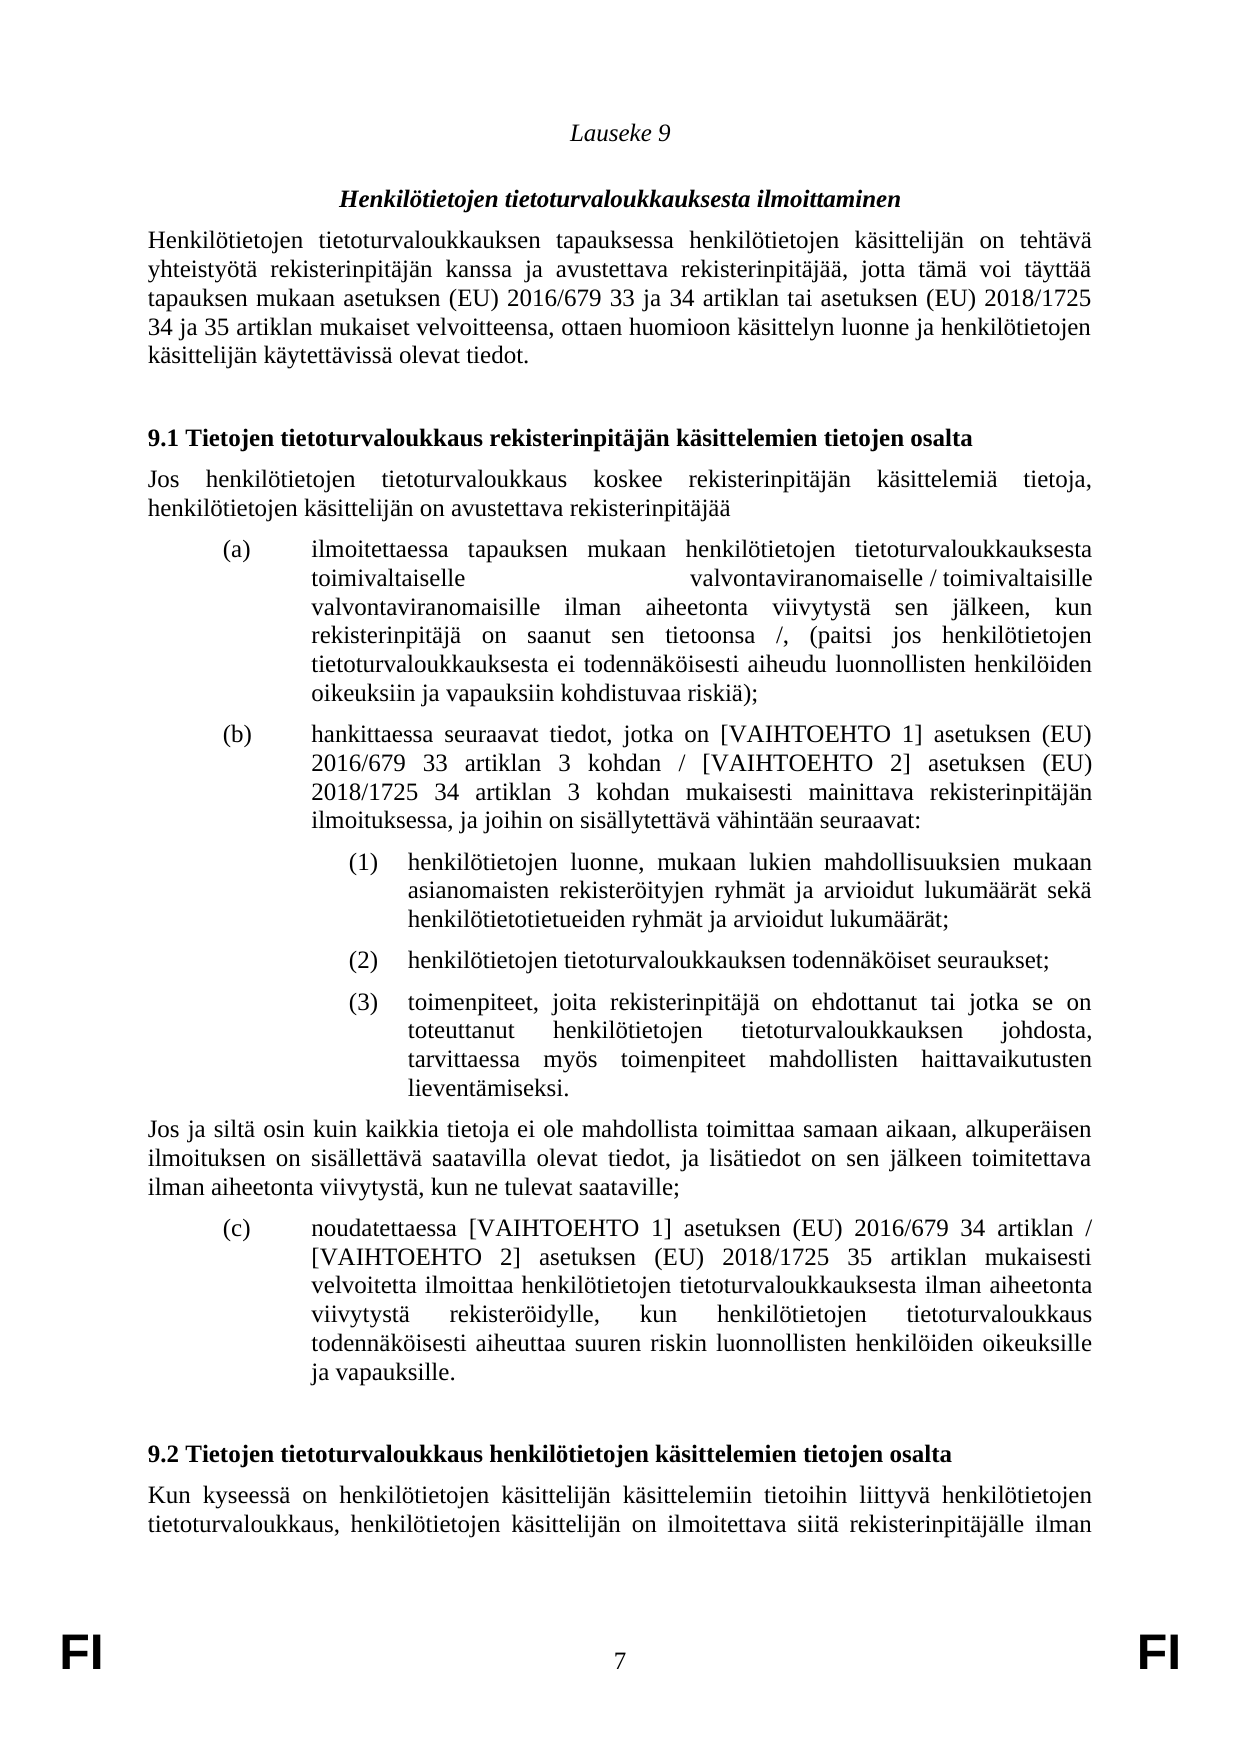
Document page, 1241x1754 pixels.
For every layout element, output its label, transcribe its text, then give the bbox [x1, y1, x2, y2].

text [148, 1481, 1093, 1538]
text henkilötietojen luonne, mukaan lukien mahdollisuuksien mukaan asianomaisten rekisteröityjen ryhmät ja arvioidut lukumäärät sekä henkilötietotietueiden ryhmät ja arvioidut lukumäärät; [349, 847, 1093, 933]
text Lauseke 9 [148, 118, 1093, 147]
text Henkilötietojen tietoturvaloukkauksesta ilmoittaminen [148, 184, 1093, 213]
text Henkilötietojen tietoturvaloukkauksen tapauksessa henkilötietojen käsittelijän on tehtävä yhteistyötä rekisterinpitäjän kanssa ja avustettava rekisterinpitäjää, jotta tämä voi täyttää tapauksen mukaan asetuksen (EU) 2016/679 33 ja 34 artiklan tai asetuksen (EU) 2018/1725 34 ja 35 artiklan mukaiset velvoitteensa, ottaen huomioon käsittelyn luonne ja henkilötietojen käsittelijän käytettävissä olevat tiedot. [148, 226, 1093, 369]
text henkilötietojen tietoturvaloukkauksen todennäköiset seuraukset; [349, 946, 1093, 974]
text toimenpiteet, joita rekisterinpitäjä on ehdottanut tai jotka se on toteuttanut henkilötietojen tietoturvaloukkauksen johdosta, tarvittaessa myös toimenpiteet mahdollisten haittavaikutusten lieventämiseksi. [349, 987, 1093, 1102]
list ilmoitettaessa tapauksen mukaan henkilötietojen tietoturvaloukkauksesta toimivaltaiselle valvontaviranomaiselle / toimivaltaisille valvontaviranomaisille ilman aiheetonta viivytystä sen jälkeen, kun rekisterinpitäjä on saanut sen tietoonsa /, (paitsi jos henkilötietojen tietoturvaloukkauksesta ei todennäköisesti aiheudu luonnollisten henkilöiden oikeuksiin ja vapauksiin kohdistuvaa riskiä); [223, 534, 1093, 707]
list noudatettaessa [VAIHTOEHTO 1] asetuksen (EU) 2016/679 34 artiklan / [VAIHTOEHTO 2] asetuksen (EU) 2018/1725 35 artiklan mukaisesti velvoitetta ilmoittaa henkilötietojen tietoturvaloukkauksesta ilman aiheetonta viivytystä rekisteröidylle, kun henkilötietojen tietoturvaloukkaus todennäköisesti aiheuttaa suuren riskin luonnollisten henkilöiden oikeuksille ja vapauksille. [223, 1213, 1093, 1386]
text 9.1 Tietojen tietoturvaloukkaus rekisterinpitäjän käsittelemien tietojen osalta [148, 423, 1093, 452]
text Jos henkilötietojen tietoturvaloukkaus koskee rekisterinpitäjän käsittelemiä tietoja, henkilötietojen käsittelijän on avustettava rekisterinpitäjää [148, 464, 1093, 522]
text 9.2 Tietojen tietoturvaloukkaus henkilötietojen käsittelemien tietojen osalta [148, 1439, 1093, 1468]
text Jos ja siltä osin kuin kaikkia tietoja ei ole mahdollista toimittaa samaan aikaan, alkuperäisen ilmoituksen on sisällettävä saatavilla olevat tiedot, ja lisätiedot on sen jälkeen toimitettava ilman aiheetonta viivytystä, kun ne tulevat saataville; [148, 1114, 1093, 1201]
list hankittaessa seuraavat tiedot, jotka on [VAIHTOEHTO 1] asetuksen (EU) 2016/679 33 artiklan 3 kohdan / [VAIHTOEHTO 2] asetuksen (EU) 2018/1725 34 artiklan 3 kohdan mukaisesti mainittava rekisterinpitäjän ilmoituksessa, ja joihin on sisällytettävä vähintään seuraavat: [223, 719, 1093, 834]
